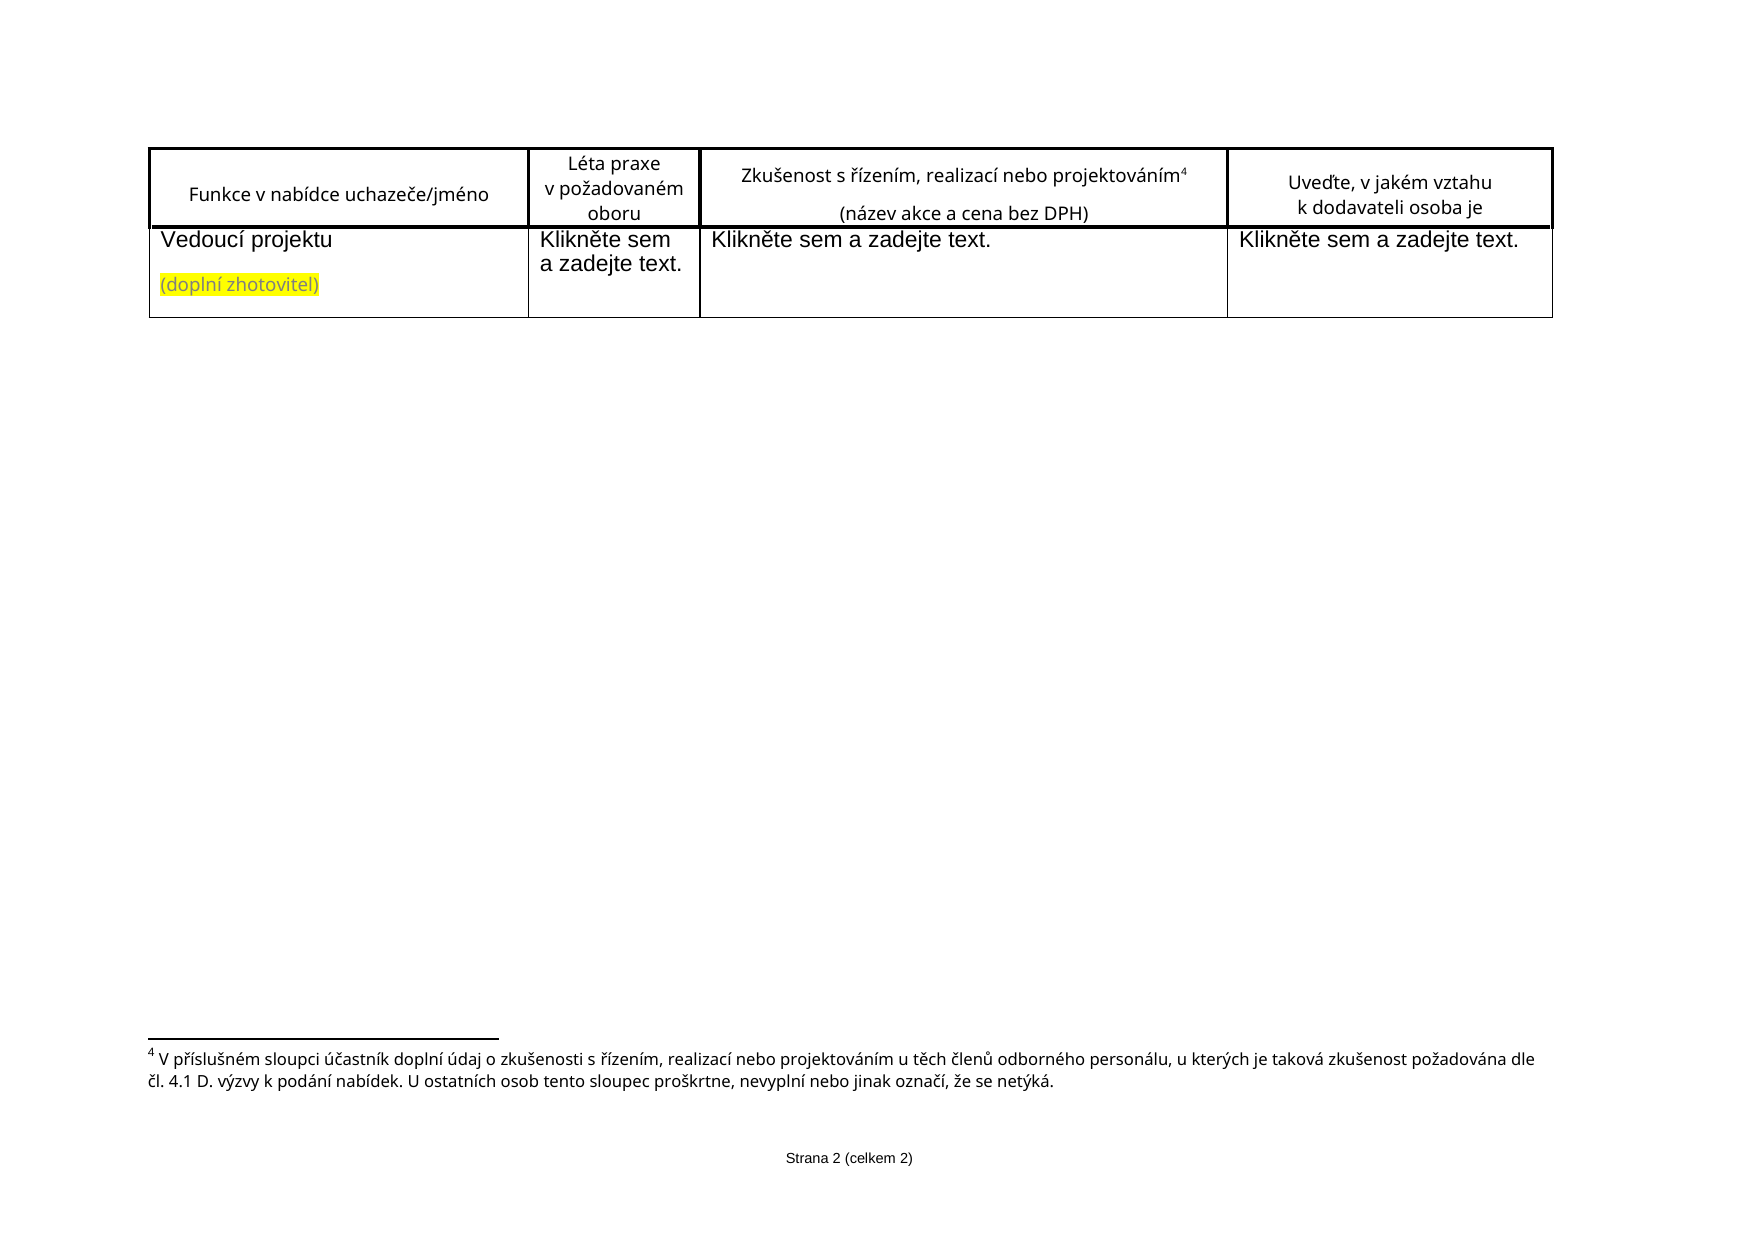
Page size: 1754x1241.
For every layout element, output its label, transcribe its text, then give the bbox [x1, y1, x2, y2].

table_header Funkce v nabídce uchazeče/jméno [151, 150, 527, 225]
table_header Léta praxe v požadovaném oboru [530, 150, 698, 225]
table_header Uveďte, v jakém vztahu k dodavateli osoba je [1229, 150, 1551, 225]
table_header Zkušenost s řízením, realizací nebo projektováním (název akce a cena bez DPH) [702, 150, 1226, 225]
